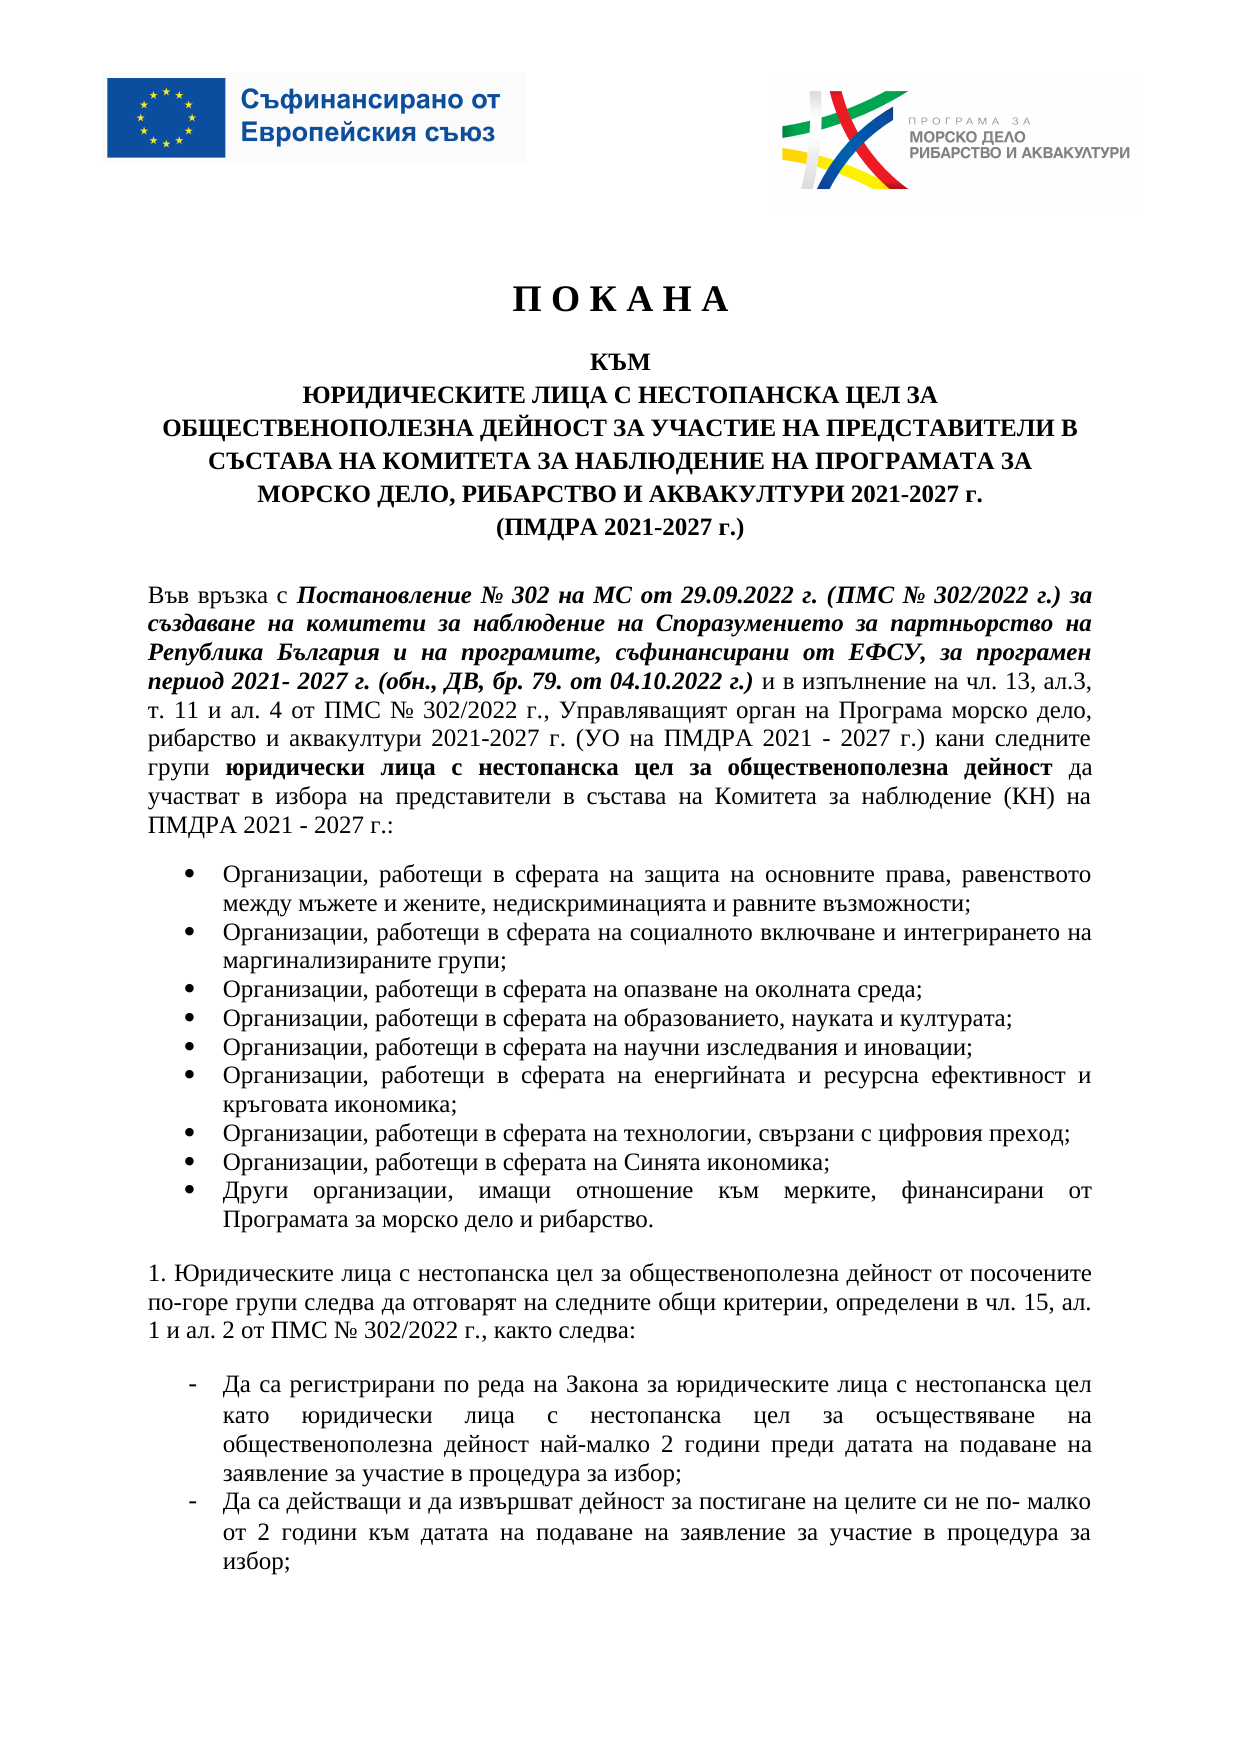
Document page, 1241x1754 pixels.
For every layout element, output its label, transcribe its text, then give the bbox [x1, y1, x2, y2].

picture [769, 73, 1144, 214]
text (ПМДРА 2021-2027 г.) [148, 512, 1093, 541]
list Да са действащи и да извършват дейност за постигане на целите си не по- малко от 2 години към датата на подаване на заявление за участие в процедура за избор; [185, 1486, 1093, 1575]
picture [102, 73, 526, 163]
text Във връзка с Постановление № 302 на МС от 29.09.2022 г. (ПМС № 302/2022 г.) за създаване на комитети за наблюдение на Споразумението за партньорство на Република България и на програмите, съфинансирани от ЕФСУ, за програмен период 2021- 2027 г. (обн., ДВ, бр. 79. от 04.10.2022 г.) и в изпълнение на чл. 13, ал.3, т. 11 и ал. 4 от ПМС № 302/2022 г., Управляващият орган на Програма морско дело, рибарство и аквакултури 2021-2027 г. (УО на ПМДРА 2021 - 2027 г.) кани следните групи юридически лица с нестопанска цел за общественополезна дейност да участват в избора на представители в състава на Комитета за наблюдение (КН) на ПМДРА 2021 - 2027 г.: [148, 580, 1093, 838]
text КЪМ [148, 347, 1093, 376]
list Организации, работещи в сферата на образованието, науката и културата; [185, 1003, 1093, 1032]
text 1. Юридическите лица с нестопанска цел за общественополезна дейност от посочените по-горе групи следва да отговарят на следните общи критерии, определени в чл. 15, ал. 1 и ал. 2 от ПМС № 302/2022 г., както следва: [148, 1258, 1093, 1344]
list Организации, работещи в сферата на социалното включване и интегрирането на маргинализираните групи; [185, 917, 1093, 974]
text П О К А Н А [148, 277, 1093, 320]
list Други организации, имащи отношение към мерките, финансирани от Програмата за морско дело и рибарство. [185, 1176, 1093, 1233]
list Организации, работещи в сферата на Синята икономика; [185, 1147, 1093, 1176]
list Организации, работещи в сферата на технологии, свързани с цифровия преход; [185, 1118, 1093, 1147]
list Организации, работещи в сферата на опазване на околната среда; [185, 974, 1093, 1003]
list Организации, работещи в сферата на научни изследвания и иновации; [185, 1032, 1093, 1061]
text ЮРИДИЧЕСКИТЕ ЛИЦА С НЕСТОПАНСКА ЦЕЛ ЗА ОБЩЕСТВЕНОПОЛЕЗНА ДЕЙНОСТ ЗА УЧАСТИЕ НА ПРЕДСТАВИТЕЛИ В СЪСТАВА НА КОМИТЕТА ЗА НАБЛЮДЕНИЕ НА ПРОГРАМАТА ЗА МОРСКО ДЕЛО, РИБАРСТВО И АКВАКУЛТУРИ 2021-2027 г. [148, 380, 1093, 508]
list Организации, работещи в сферата на защита на основните права, равенството между мъжете и жените, недискриминацията и равните възможности; [185, 859, 1093, 917]
list Да са регистрирани по реда на Закона за юридическите лица с нестопанска цел като юридически лица с нестопанска цел за осъществяване на общественополезна дейност най-малко 2 години преди датата на подаване на заявление за участие в процедура за избор; [185, 1369, 1093, 1486]
list Организации, работещи в сферата на енергийната и ресурсна ефективност и кръговата икономика; [185, 1061, 1093, 1118]
